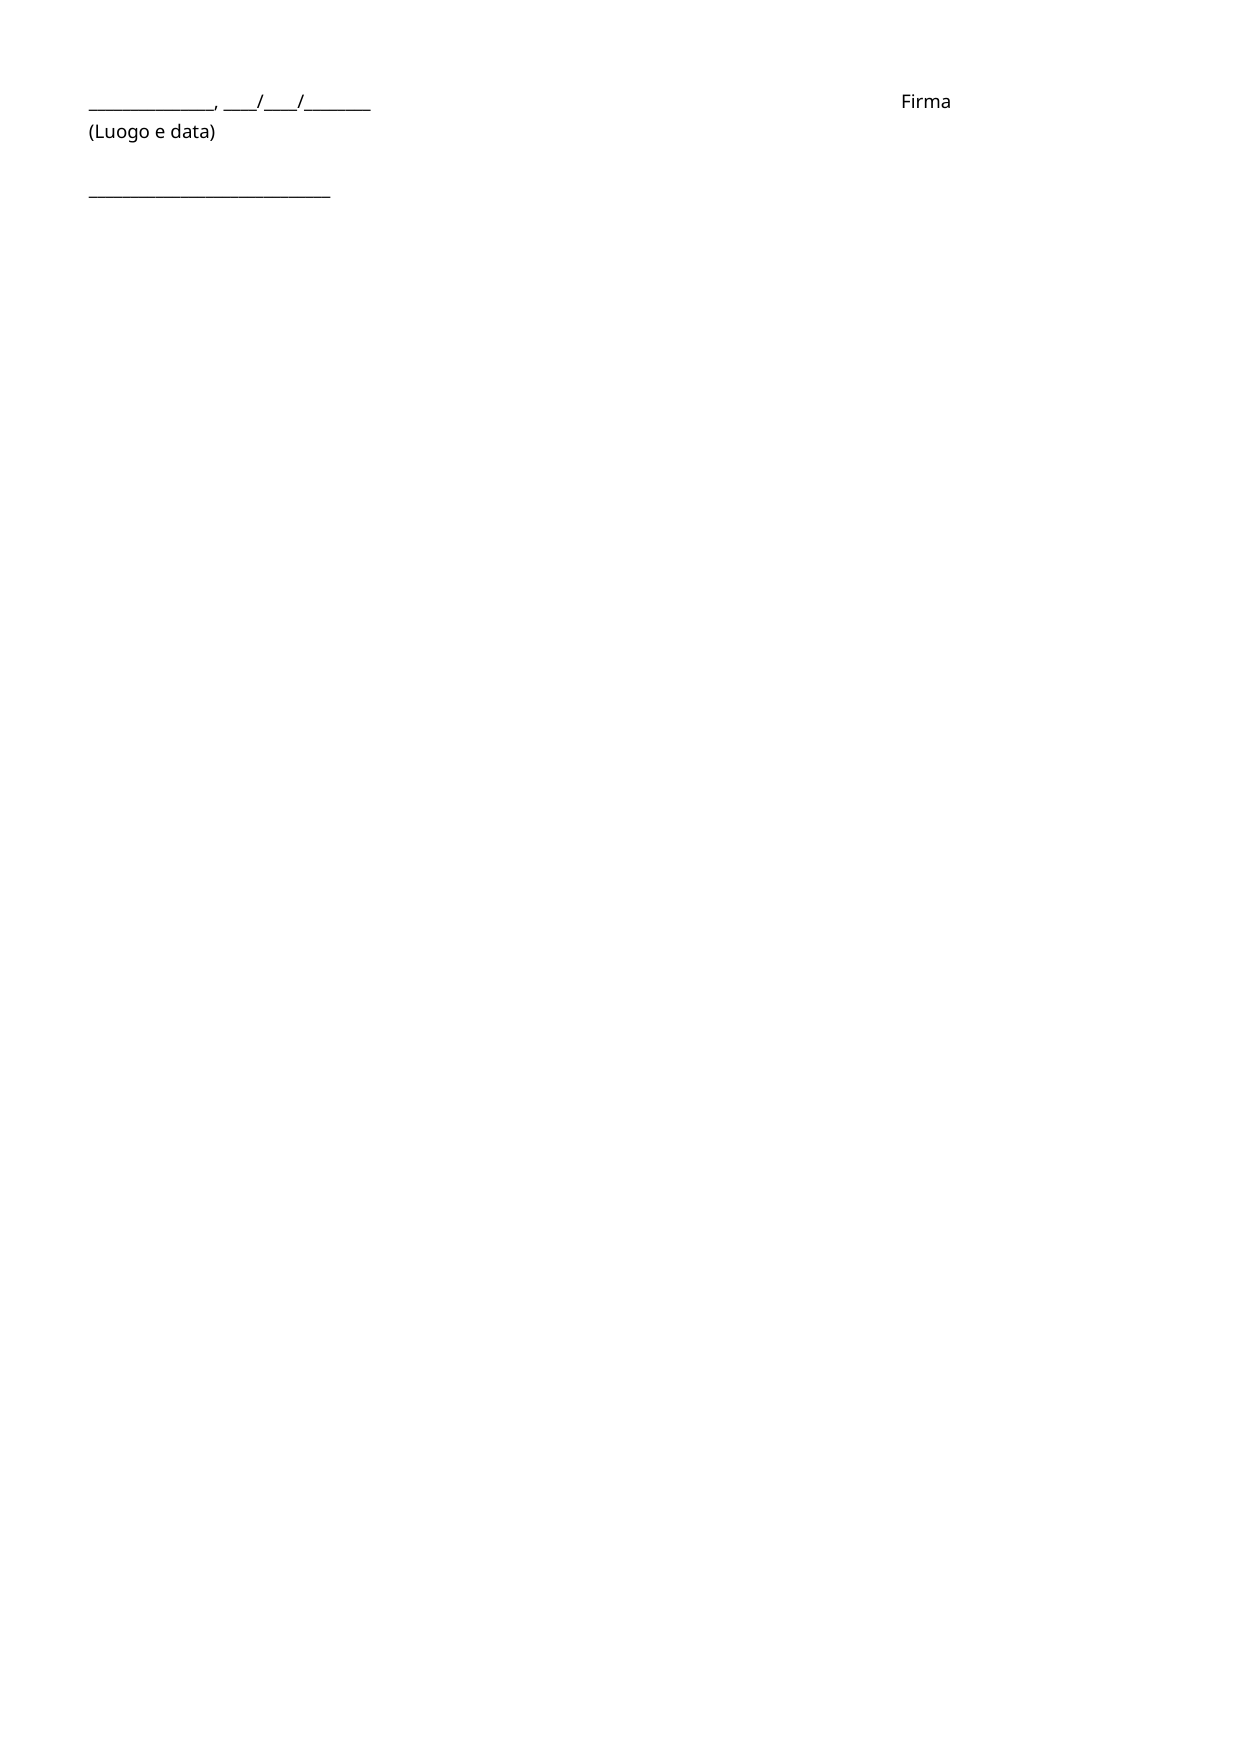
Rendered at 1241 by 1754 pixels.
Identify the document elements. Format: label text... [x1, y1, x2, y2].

text _____________________________ [89, 147, 1152, 201]
text _______________, ____/____/________ Firma [89, 89, 1152, 114]
text (Luogo e data) [89, 118, 1152, 143]
